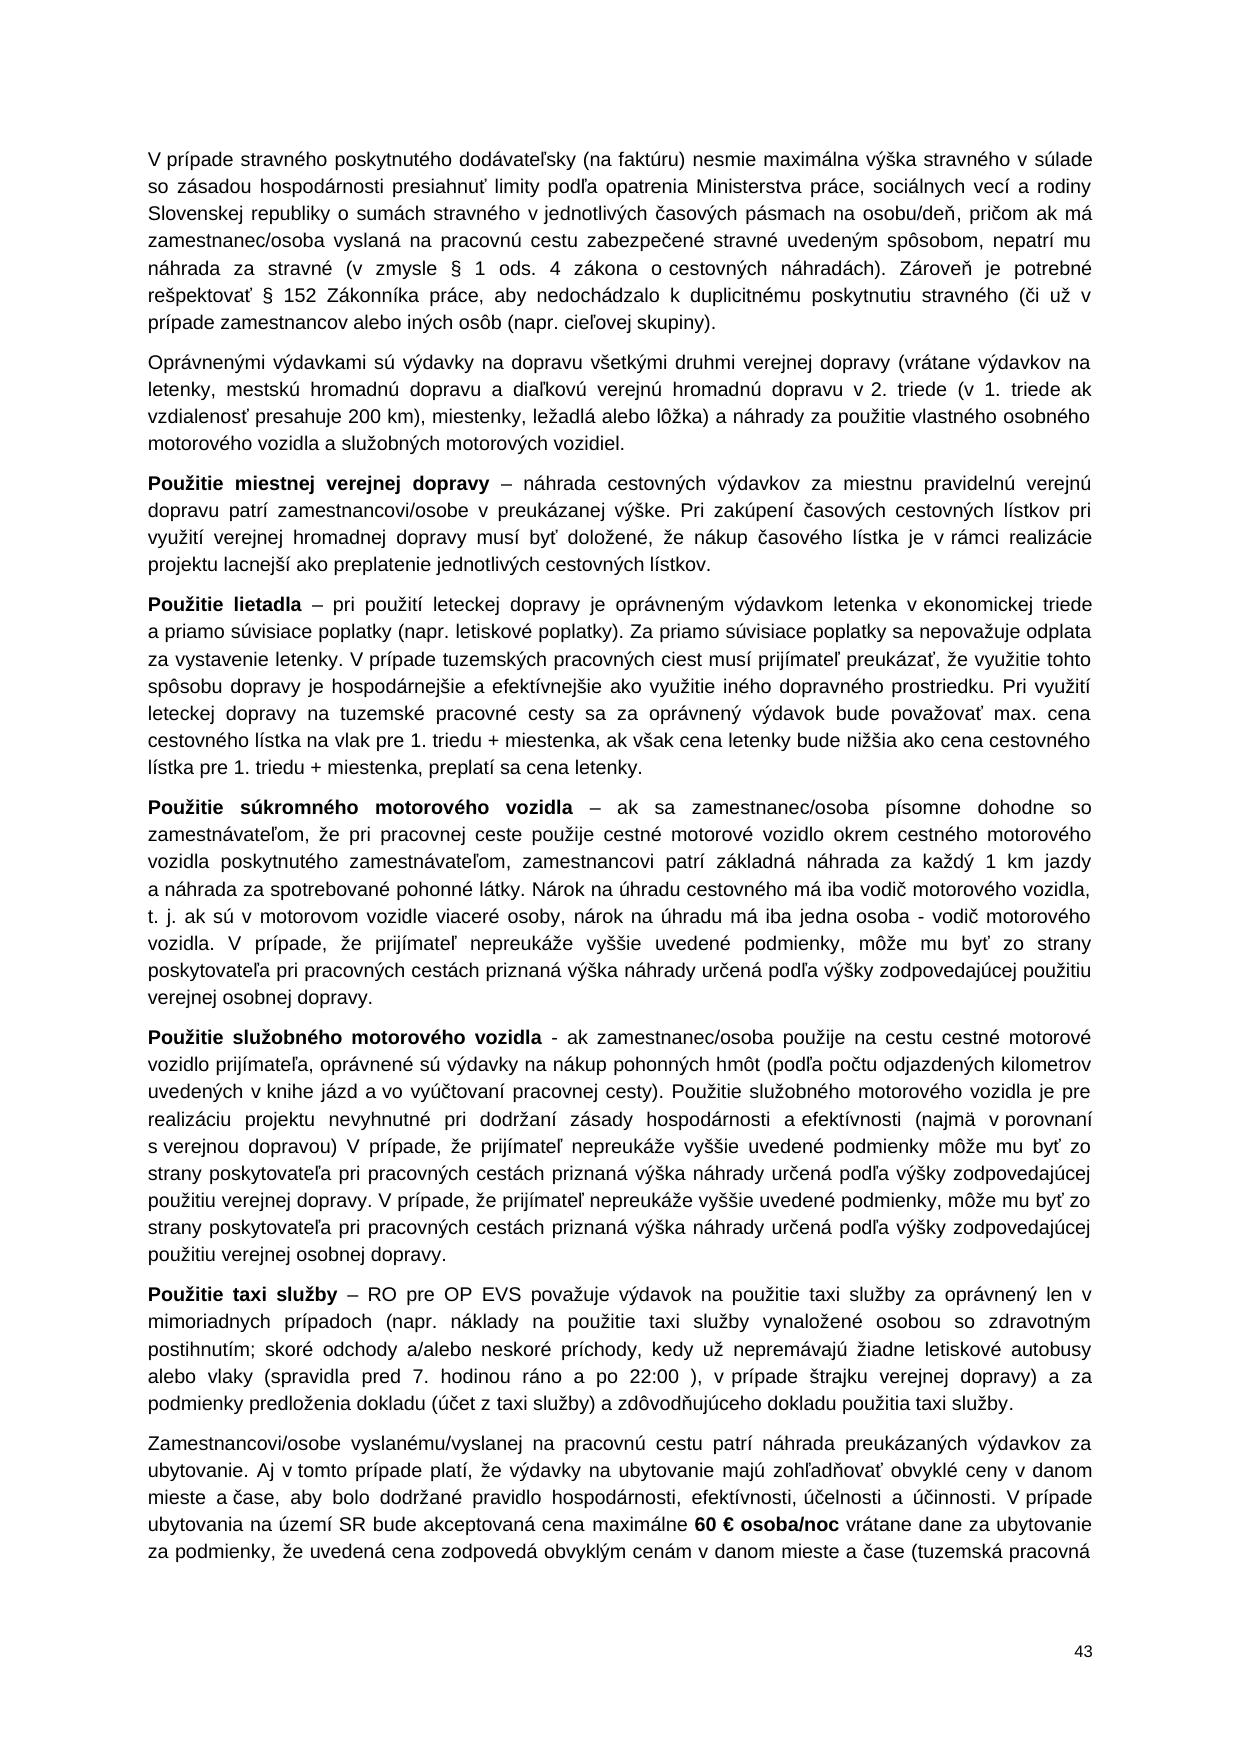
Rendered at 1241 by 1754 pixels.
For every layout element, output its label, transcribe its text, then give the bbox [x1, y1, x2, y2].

text Oprávnenými výdavkami sú výdavky na dopravu všetkými druhmi verejnej dopravy (vrátane výdavkov na letenky, mestskú hromadnú dopravu a diaľkovú verejnú hromadnú dopravu v 2. triede (v 1. triede ak vzdialenosť presahuje 200 km), miestenky, ležadlá alebo lôžka) a náhrady za použitie vlastného osobného motorového vozidla a služobných motorových vozidiel. [148, 351, 1092, 455]
list Použitie taxi služby – RO pre OP EVS považuje výdavok na použitie taxi služby za oprávnený len v mimoriadnych prípadoch (napr. náklady na použitie taxi služby vynaložené osobou so zdravotným postihnutím; skoré odchody a/alebo neskoré príchody, kedy už nepremávajú žiadne letiskové autobusy alebo vlaky (spravidla pred 7. hodinou ráno a po 22:00 ), v prípade štrajku verejnej dopravy) a za podmienky predloženia dokladu (účet z taxi služby) a zdôvodňujúceho dokladu použitia taxi služby. [148, 1283, 1092, 1414]
text V prípade stravného poskytnutého dodávateľsky (na faktúru) nesmie maximálna výška stravného v súlade so zásadou hospodárnosti presiahnuť limity podľa opatrenia Ministerstva práce, sociálnych vecí a rodiny Slovenskej republiky o sumách stravného v jednotlivých časových pásmach na osobu/deň, pričom ak má zamestnanec/osoba vyslaná na pracovnú cestu zabezpečené stravné uvedeným spôsobom, nepatrí mu náhrada za stravné (v zmysle § 1 ods. 4 zákona o cestovných náhradách). Zároveň je potrebné rešpektovať § 152 Zákonníka práce, aby nedochádzalo k duplicitnému poskytnutiu stravného (či už v prípade zamestnancov alebo iných osôb (napr. cieľovej skupiny). [148, 148, 1092, 333]
list Použitie služobného motorového vozidla - ak zamestnanec/osoba použije na cestu cestné motorové vozidlo prijímateľa, oprávnené sú výdavky na nákup pohonných hmôt (podľa počtu odjazdených kilometrov uvedených v knihe jázd a vo vyúčtovaní pracovnej cesty). Použitie služobného motorového vozidla je pre realizáciu projektu nevyhnutné pri dodržaní zásady hospodárnosti a efektívnosti (najmä v porovnaní s verejnou dopravou) V prípade, že prijímateľ nepreukáže vyššie uvedené podmienky môže mu byť zo strany poskytovateľa pri pracovných cestách priznaná výška náhrady určená podľa výšky zodpovedajúcej použitiu verejnej dopravy. V prípade, že prijímateľ nepreukáže vyššie uvedené podmienky, môže mu byť zo strany poskytovateľa pri pracovných cestách priznaná výška náhrady určená podľa výšky zodpovedajúcej použitiu verejnej osobnej dopravy. [148, 1026, 1092, 1266]
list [148, 1431, 1092, 1563]
list Použitie lietadla – pri použití leteckej dopravy je oprávneným výdavkom letenka v ekonomickej triede a priamo súvisiace poplatky (napr. letiskové poplatky). Za priamo súvisiace poplatky sa nepovažuje odplata za vystavenie letenky. V prípade tuzemských pracovných ciest musí prijímateľ preukázať, že využitie tohto spôsobu dopravy je hospodárnejšie a efektívnejšie ako využitie iného dopravného prostriedku. Pri využití leteckej dopravy na tuzemské pracovné cesty sa za oprávnený výdavok bude považovať max. cena cestovného lístka na vlak pre 1. triedu + miestenka, ak však cena letenky bude nižšia ako cena cestovného lístka pre 1. triedu + miestenka, preplatí sa cena letenky. [148, 593, 1092, 779]
list Použitie súkromného motorového vozidla – ak sa zamestnanec/osoba písomne dohodne so zamestnávateľom, že pri pracovnej ceste použije cestné motorové vozidlo okrem cestného motorového vozidla poskytnutého zamestnávateľom, zamestnancovi patrí základná náhrada za každý 1 km jazdy a náhrada za spotrebované pohonné látky. Nárok na úhradu cestovného má iba vodič motorového vozidla, t. j. ak sú v motorovom vozidle viaceré osoby, nárok na úhradu má iba jedna osoba - vodič motorového vozidla. V prípade, že prijímateľ nepreukáže vyššie uvedené podmienky, môže mu byť zo strany poskytovateľa pri pracovných cestách priznaná výška náhrady určená podľa výšky zodpovedajúcej použitiu verejnej osobnej dopravy. [148, 796, 1092, 1009]
text Použitie miestnej verejnej dopravy – náhrada cestovných výdavkov za miestnu pravidelnú verejnú dopravu patrí zamestnancovi/osobe v preukázanej výške. Pri zakúpení časových cestovných lístkov pri využití verejnej hromadnej dopravy musí byť doložené, že nákup časového lístka je v rámci realizácie projektu lacnejší ako preplatenie jednotlivých cestovných lístkov. [148, 472, 1092, 576]
